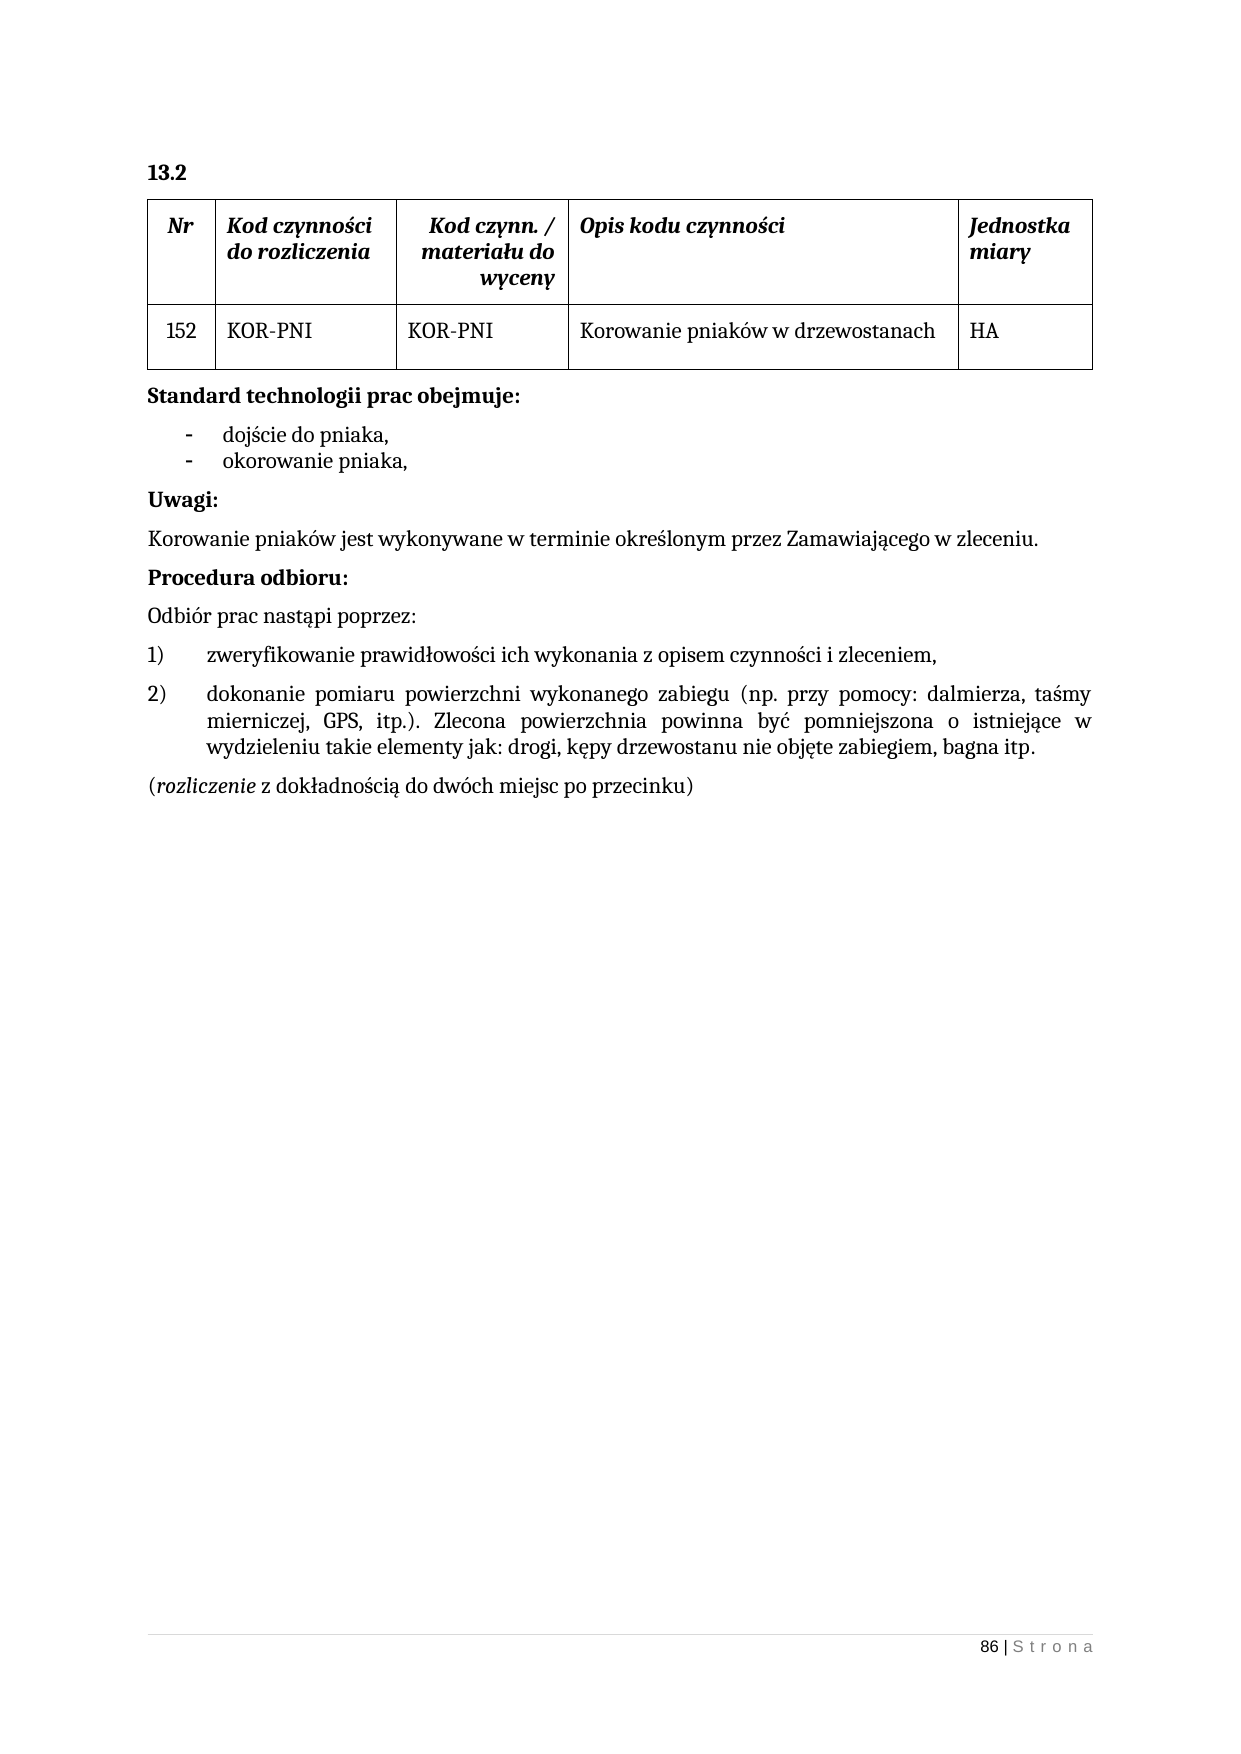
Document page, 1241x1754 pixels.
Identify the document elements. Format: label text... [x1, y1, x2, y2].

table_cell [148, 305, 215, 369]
text Odbiór prac nastąpi poprzez: [148, 603, 1093, 630]
text Uwagi: [148, 487, 1093, 513]
text 1) zweryfikowanie prawidłowości ich wykonania z opisem czynności i zleceniem, [148, 642, 1093, 668]
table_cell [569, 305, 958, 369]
text 13.2 [148, 160, 1093, 186]
text 2) dokonanie pomiaru powierzchni wykonanego zabiegu (np. przy pomocy: dalmierza, taśmy mierniczej, GPS, itp.). Zlecona powierzchnia powinna być pomniejszona o istniejące w wydzieleniu takie elementy jak: drogi, kępy drzewostanu nie objęte zabiegiem, bagna itp. [148, 681, 1093, 760]
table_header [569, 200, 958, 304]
text Standard technologii prac obejmuje: [148, 383, 1093, 409]
text Procedura odbioru: [148, 564, 1093, 591]
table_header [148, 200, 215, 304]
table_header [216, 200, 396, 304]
text (rozliczenie z dokładnością do dwóch miejsc po przecinku) [148, 773, 1093, 799]
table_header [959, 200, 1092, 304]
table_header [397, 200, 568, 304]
text Korowanie pniaków jest wykonywane w terminie określonym przez Zamawiającego w zleceniu. [148, 526, 1093, 552]
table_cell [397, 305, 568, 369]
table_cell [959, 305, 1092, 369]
list dojście do pniaka, [185, 422, 1093, 448]
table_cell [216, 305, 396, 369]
list okorowanie pniaka, [185, 448, 1093, 474]
